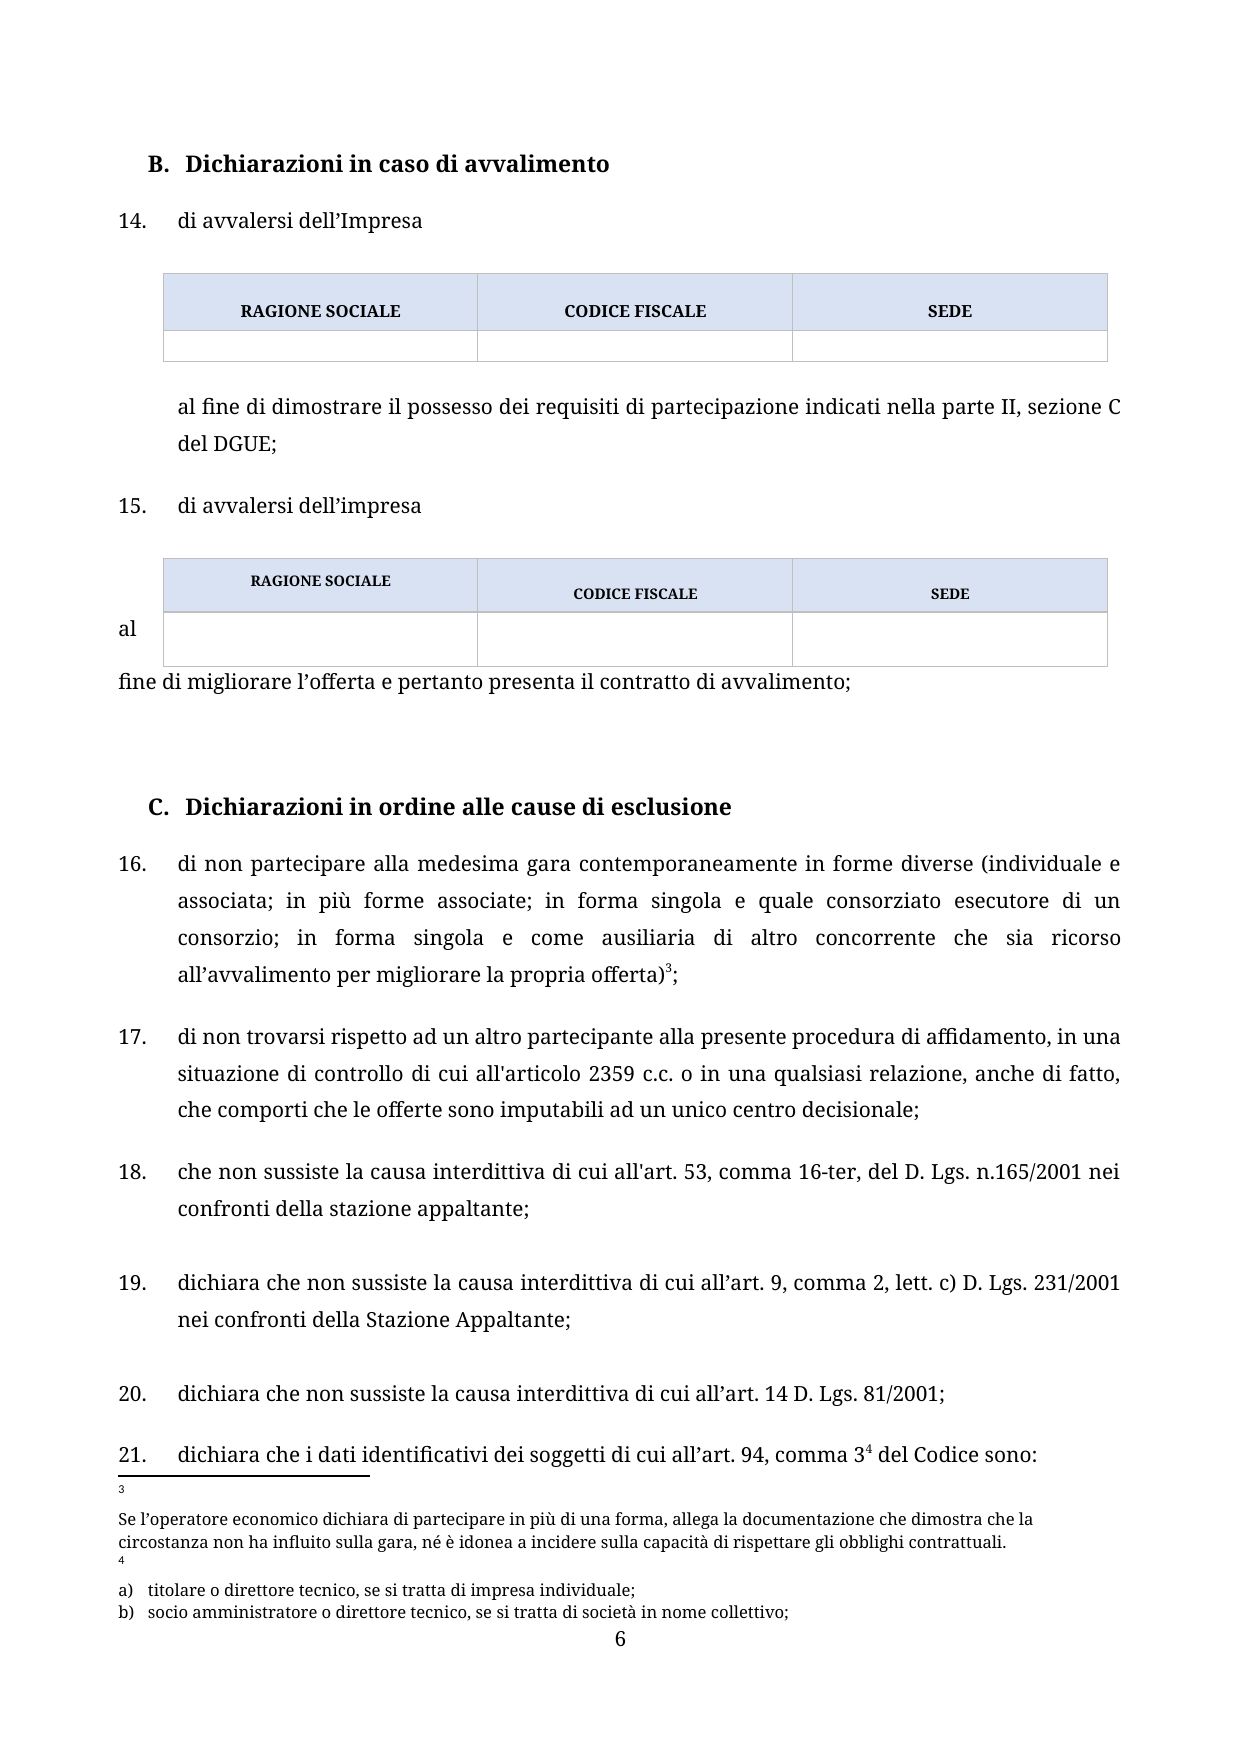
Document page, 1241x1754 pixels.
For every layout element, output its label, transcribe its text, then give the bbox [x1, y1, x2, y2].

table_header CODICE FISCALE [478, 559, 792, 611]
table_cell [478, 331, 792, 361]
table_header RAGIONE SOCIALE [164, 559, 477, 611]
list Dichiarazioni in caso di avvalimento [148, 148, 1122, 179]
table_header RAGIONE SOCIALE [164, 274, 477, 330]
list dichiara che non sussiste la causa interdittiva di cui all’art. 9, comma 2, lett. c) D. Lgs. 231/2001 nei confronti della Stazione Appaltante; [118, 1268, 1122, 1333]
list di avvalersi dell’impresa [118, 491, 1122, 519]
table_cell [793, 331, 1107, 361]
list di non trovarsi rispetto ad un altro partecipante alla presente procedura di affidamento, in una situazione di controllo di cui all'articolo 2359 c.c. o in una qualsiasi relazione, anche di fatto, che comporti che le offerte sono imputabili ad un unico centro decisionale; [118, 1022, 1122, 1124]
table_header SEDE [793, 559, 1107, 611]
text al fine di dimostrare il possesso dei requisiti di partecipazione indicati nella parte II, sezione C del DGUE; [177, 392, 1122, 457]
table_cell [164, 331, 477, 361]
table_header SEDE [793, 274, 1107, 330]
list dichiara che i dati identificativi dei soggetti di cui all’art. 94, comma 3 del Codice sono: [118, 1441, 1122, 1469]
list di non partecipare alla medesima gara contemporaneamente in forme diverse (individuale e associata; in più forme associate; in forma singola e quale consorziato esecutore di un consorzio; in forma singola e come ausiliaria di altro concorrente che sia ricorso all’avvalimento per migliorare la propria offerta); [118, 849, 1122, 988]
list di avvalersi dell’Impresa [118, 206, 1122, 235]
table_cell [164, 613, 477, 666]
table_cell [793, 613, 1107, 666]
list che non sussiste la causa interdittiva di cui all'art. 53, comma 16-ter, del D. Lgs. n.165/2001 nei confronti della stazione appaltante; [118, 1157, 1122, 1223]
list Dichiarazioni in ordine alle cause di esclusione [148, 791, 1122, 822]
text al fine di migliorare l’offerta e pertanto presenta il contratto di avvalimento; [118, 614, 1122, 695]
table_header CODICE FISCALE [478, 274, 792, 330]
table_cell [478, 613, 792, 666]
list dichiara che non sussiste la causa interdittiva di cui all’art. 14 D. Lgs. 81/2001; [118, 1379, 1122, 1407]
